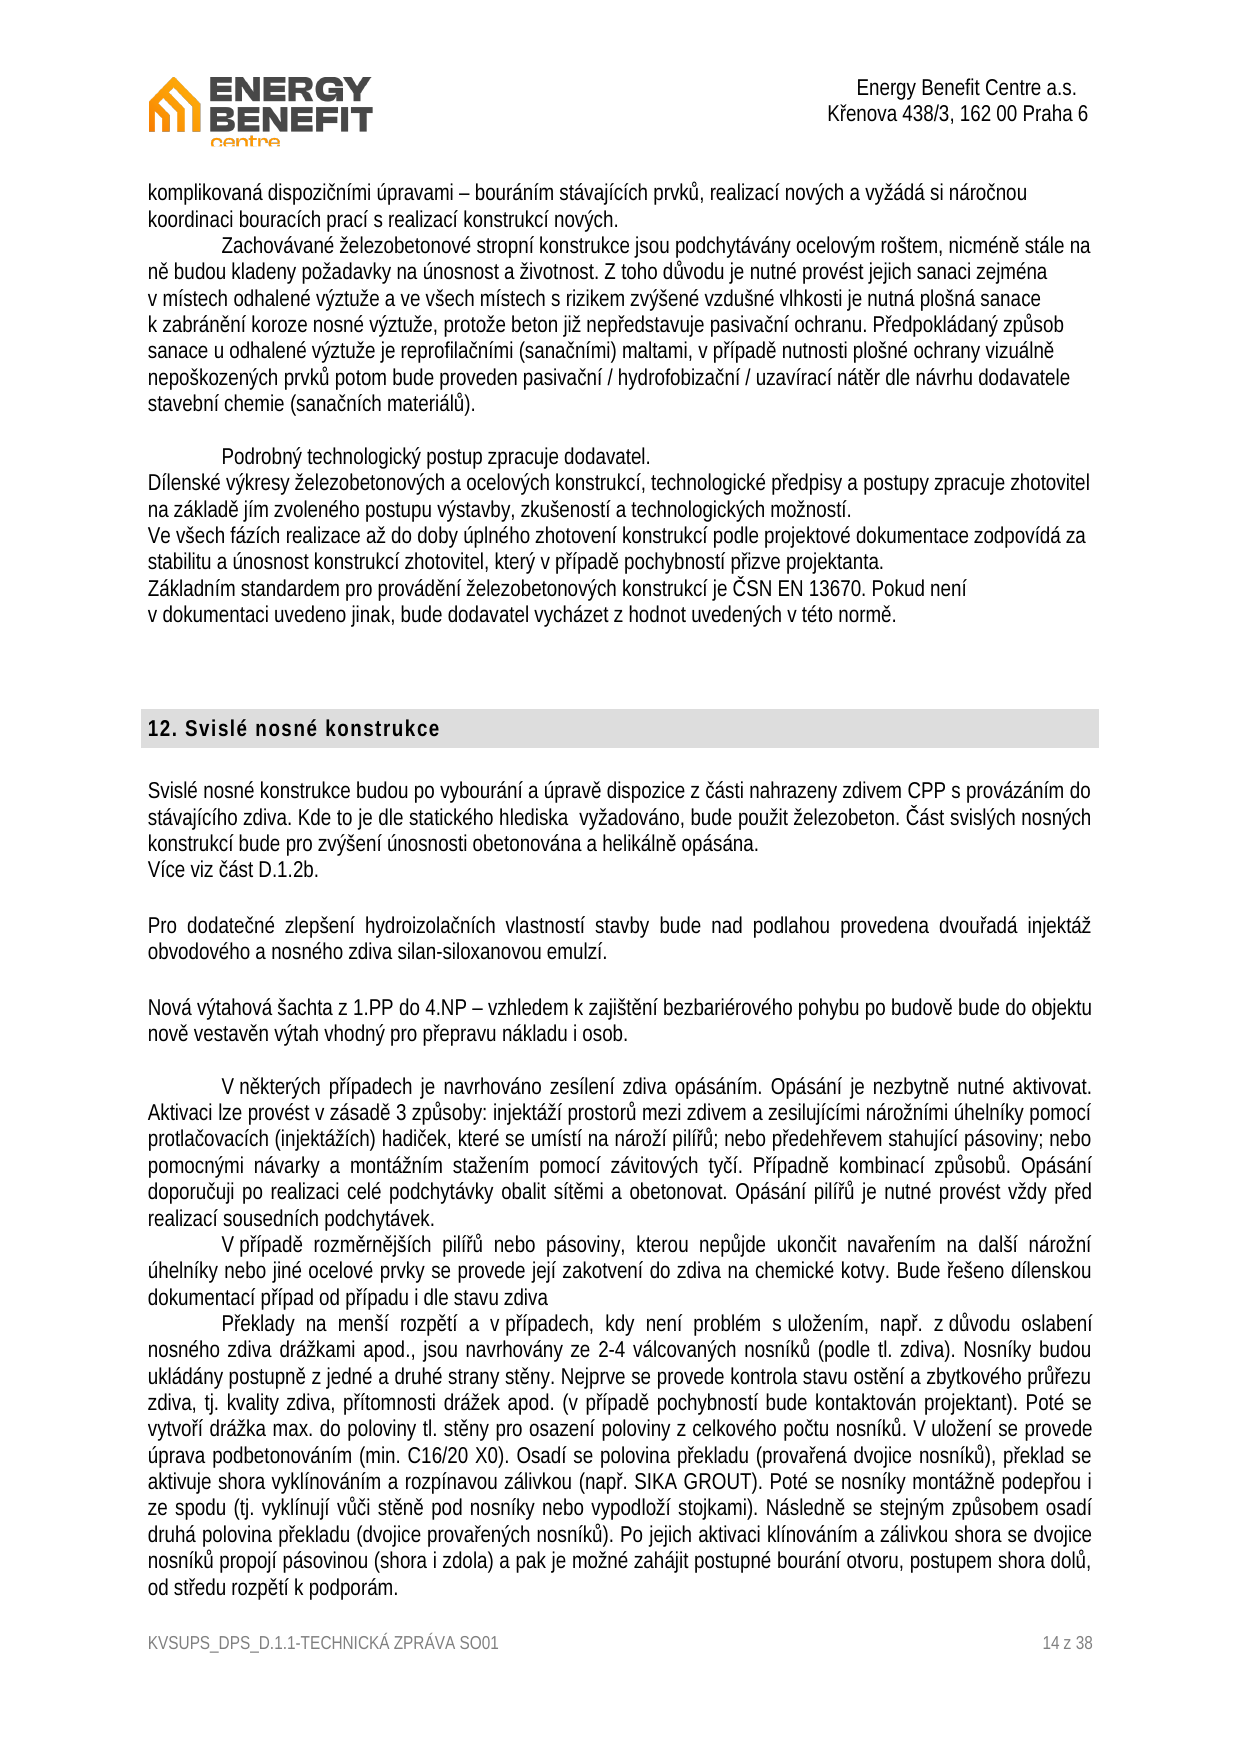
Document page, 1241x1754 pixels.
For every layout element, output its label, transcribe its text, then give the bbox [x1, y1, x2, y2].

text Více viz část D.1.2b. [148, 856, 1092, 883]
text Nová výtahová šachta z 1.PP do 4.NP – vzhledem k zajištění bezbariérového pohybu po budově bude do objektu nově vestavěn výtah vhodný pro přepravu nákladu i osob. [148, 994, 1092, 1046]
text Zachovávané železobetonové stropní konstrukce jsou podchytávány ocelovým roštem, nicméně stále na ně budou kladeny požadavky na únosnost a životnost. Z toho důvodu je nutné provést jejich sanaci zejména v místech odhalené výztuže a ve všech místech s rizikem zvýšené vzdušné vlhkosti je nutná plošná sanace k zabránění koroze nosné výztuže, protože beton již nepředstavuje pasivační ochranu. Předpokládaný způsob sanace u odhalené výztuže je reprofilačními (sanačními) maltami, v případě nutnosti plošné ochrany vizuálně nepoškozených prvků potom bude proveden pasivační / hydrofobizační / uzavírací nátěr dle návrhu dodavatele stavební chemie (sanačních materiálů). [148, 232, 1092, 416]
picture [147, 77, 373, 146]
text Pro dodatečné zlepšení hydroizolačních vlastností stavby bude nad podlahou provedena dvouřadá injektáž obvodového a nosného zdiva silan-siloxanovou emulzí. [148, 912, 1092, 964]
text Podrobný technologický postup zpracuje dodavatel. [148, 443, 1092, 469]
text V případě rozměrnějších pilířů nebo pásoviny, kterou nepůjde ukončit navařením na další nárožní úhelníky nebo jiné ocelové prvky se provede její zakotvení do zdiva na chemické kotvy. Bude řešeno dílenskou dokumentací případ od případu i dle stavu zdiva [148, 1231, 1092, 1310]
text Dílenské výkresy železobetonových a ocelových konstrukcí, technologické předpisy a postupy zpracuje zhotovitel na základě jím zvoleného postupu výstavby, zkušeností a technologických možností. [148, 469, 1092, 522]
text V některých případech je navrhováno zesílení zdiva opásáním. Opásání je nezbytně nutné aktivovat. Aktivaci lze provést v zásadě 3 způsoby: injektáží prostorů mezi zdivem a zesilujícími nárožními úhelníky pomocí protlačovacích (injektážích) hadiček, které se umístí na nároží pilířů; nebo předehřevem stahující pásoviny; nebo pomocnými návarky a montážním stažením pomocí závitových tyčí. Případně kombinací způsobů. Opásání doporučuji po realizaci celé podchytávky obalit sítěmi a obetonovat. Opásání pilířů je nutné provést vždy před realizací sousedních podchytávek. [148, 1073, 1092, 1231]
text Základním standardem pro provádění železobetonových konstrukcí je ČSN EN 13670. Pokud není v dokumentaci uvedeno jinak, bude dodavatel vycházet z hodnot uvedených v této normě. [148, 574, 1092, 627]
text Svislé nosné konstrukce budou po vybourání a úpravě dispozice z části nahrazeny zdivem CPP s provázáním do stávajícího zdiva. Kde to je dle statického hlediska vyžadováno, bude použit železobeton. Část svislých nosných konstrukcí bude pro zvýšení únosnosti obetonována a helikálně opásána. [148, 777, 1092, 856]
text Překlady na menší rozpětí a v případech, kdy není problém s uložením, např. z důvodu oslabení nosného zdiva drážkami apod., jsou navrhovány ze 2-4 válcovaných nosníků (podle tl. zdiva). Nosníky budou ukládány postupně z jedné a druhé strany stěny. Nejprve se provede kontrola stavu ostění a zbytkového průřezu zdiva, tj. kvality zdiva, přítomnosti drážek apod. (v případě pochybností bude kontaktován projektant). Poté se vytvoří drážka max. do poloviny tl. stěny pro osazení poloviny z celkového počtu nosníků. V uložení se provede úprava podbetonováním (min. C16/20 X0). Osadí se polovina překladu (provařená dvojice nosníků), překlad se aktivuje shora vyklínováním a rozpínavou zálivkou (např. SIKA GROUT). Poté se nosníky montážně podepřou i ze spodu (tj. vyklínují vůči stěně pod nosníky nebo vypodloží stojkami). Následně se stejným způsobem osadí druhá polovina překladu (dvojice provařených nosníků). Po jejich aktivaci klínováním a zálivkou shora se dvojice nosníků propojí pásovinou (shora i zdola) a pak je možné zahájit postupné bourání otvoru, postupem shora dolů, od středu rozpětí k podporám. [148, 1310, 1092, 1600]
subtitle Svislé nosné konstrukce [148, 715, 1092, 742]
text Ve všech fázích realizace až do doby úplného zhotovení konstrukcí podle projektové dokumentace zodpovídá za stabilitu a únosnost konstrukcí zhotovitel, který v případě pochybností přizve projektanta. [148, 522, 1092, 574]
